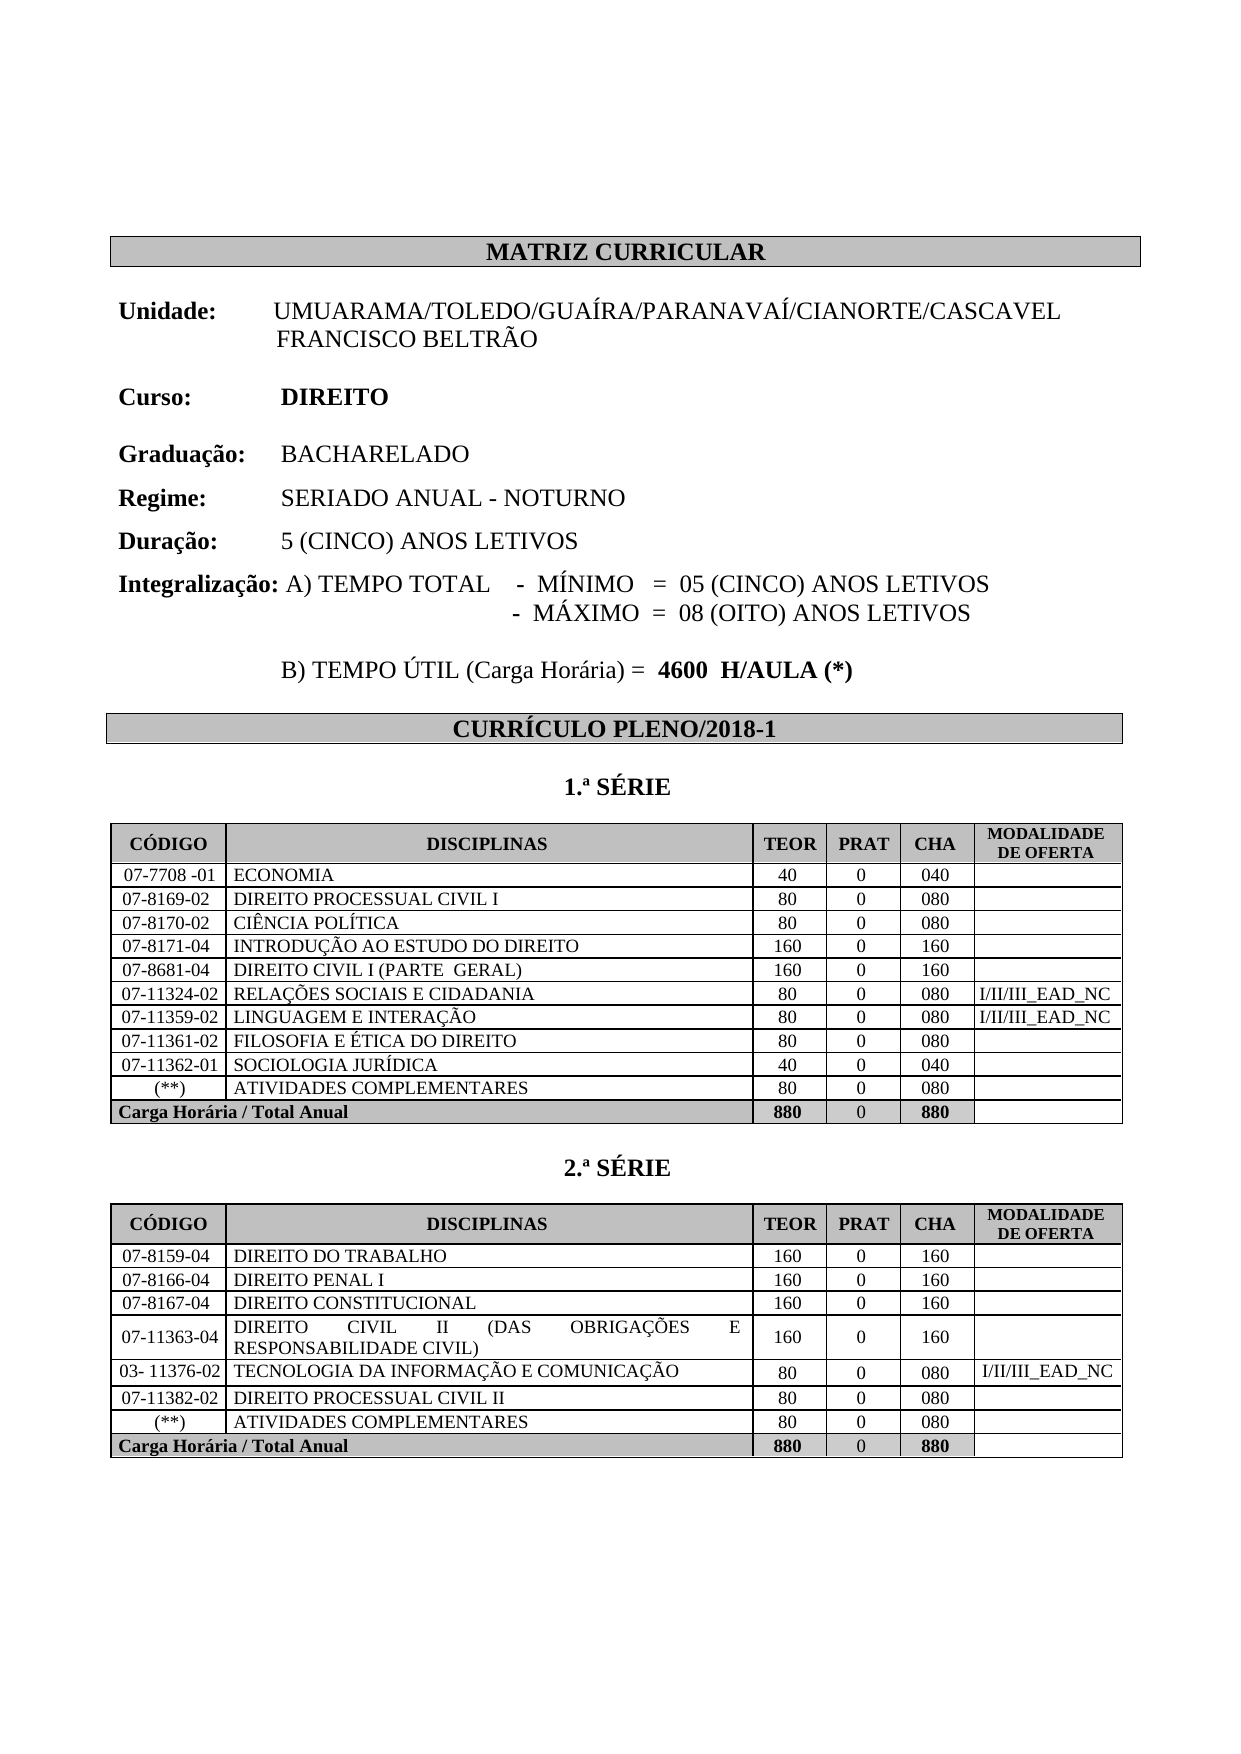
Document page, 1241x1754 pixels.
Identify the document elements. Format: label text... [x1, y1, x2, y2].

table_cell 160 [754, 1245, 826, 1267]
table_cell Carga Horária / Total Anual [112, 1434, 752, 1456]
table_cell LINGUAGEM E INTERAÇÃO [227, 1006, 752, 1028]
table_cell 160 [901, 1316, 974, 1359]
text B) TEMPO ÚTIL (Carga Horária) = 4600 H/AULA (*) [118, 655, 1117, 684]
table_cell 0 [827, 1268, 900, 1290]
table_cell 160 [754, 1268, 826, 1290]
table_cell [975, 1243, 1122, 1267]
table_cell SOCIOLOGIA JURÍDICA [227, 1053, 752, 1075]
table_cell [975, 1433, 1122, 1456]
table_header CURRÍCULO PLENO/2018-1 [107, 714, 1122, 742]
table_cell 0 [827, 1101, 900, 1123]
table_cell [975, 1028, 1122, 1052]
table_cell 0 [827, 1387, 900, 1409]
text 1.ª SÉRIE [118, 772, 1117, 801]
table_cell 080 [901, 1077, 974, 1099]
table_cell 07-11362-01 [112, 1053, 225, 1075]
table_cell ECONOMIA [227, 864, 752, 886]
table_header MATRIZ CURRICULAR [111, 237, 1140, 266]
table_cell ATIVIDADES COMPLEMENTARES [227, 1077, 752, 1099]
table_cell I/II/III_EAD_NC [975, 981, 1122, 1004]
table_cell 07-8169-02 [112, 888, 225, 910]
text FRANCISCO BELTRÃO [103, 324, 1152, 353]
table_cell 160 [754, 1292, 826, 1314]
table_cell 80 [754, 982, 826, 1004]
table_cell CIÊNCIA POLÍTICA [227, 911, 752, 933]
table_cell DIREITO CIVIL I (PARTE GERAL) [227, 959, 752, 981]
table_cell 07-11359-02 [112, 1006, 225, 1028]
table_cell 07-7708 -01 [112, 864, 225, 886]
table_cell 080 [901, 1030, 974, 1052]
table_header MODALIDADE DE OFERTA [975, 824, 1122, 862]
table_cell (**) [112, 1411, 225, 1433]
table_header TEOR [754, 1205, 826, 1243]
table_cell I/II/III_EAD_NC [975, 1004, 1122, 1028]
table_cell 080 [901, 1411, 974, 1433]
table_cell 07-8681-04 [112, 959, 225, 981]
table_cell 0 [827, 911, 900, 933]
table_cell [975, 1099, 1122, 1123]
subtitle Integralização: A) TEMPO TOTAL - MÍNIMO = 05 (CINCO) ANOS LETIVOS [118, 569, 1117, 598]
table_cell [975, 957, 1122, 981]
table_cell DIREITO CIVIL II (DAS OBRIGAÇÕES E RESPONSABILIDADE CIVIL) [227, 1316, 752, 1359]
table_cell 80 [754, 1006, 826, 1028]
table_header PRAT [827, 1205, 900, 1243]
table_cell 07-8167-04 [112, 1292, 225, 1314]
subtitle Regime: SERIADO ANUAL - NOTURNO [118, 483, 1117, 511]
table_header PRAT [827, 824, 900, 862]
table_cell 0 [827, 982, 900, 1004]
table_cell 80 [754, 1411, 826, 1433]
table_header TEOR [754, 824, 826, 862]
table_cell 160 [901, 1292, 974, 1314]
table_cell 07-11361-02 [112, 1030, 225, 1052]
table_cell 07-11363-04 [112, 1316, 225, 1359]
table_cell 03- 11376-02 [112, 1360, 225, 1385]
table_cell 40 [754, 1053, 826, 1075]
table_header CÓDIGO [112, 824, 225, 862]
table_cell 080 [901, 911, 974, 933]
table_cell (**) [112, 1077, 225, 1099]
table_cell 0 [827, 1053, 900, 1075]
table_cell 0 [827, 935, 900, 957]
table_cell 160 [754, 935, 826, 957]
table_header MODALIDADE DE OFERTA [975, 1205, 1122, 1243]
table_cell 07-11324-02 [112, 982, 225, 1004]
table_cell 80 [754, 1387, 826, 1409]
text 2.ª SÉRIE [118, 1153, 1117, 1182]
subtitle Curso: DIREITO [118, 382, 1117, 411]
subtitle Duração: 5 (CINCO) ANOS LETIVOS [118, 526, 1117, 554]
table_header DISCIPLINAS [227, 1205, 752, 1243]
table_cell 080 [901, 982, 974, 1004]
table_cell 07-8171-04 [112, 935, 225, 957]
table_cell [975, 910, 1122, 933]
table_cell Carga Horária / Total Anual [112, 1101, 752, 1123]
table_cell 07-8170-02 [112, 911, 225, 933]
table_cell ATIVIDADES COMPLEMENTARES [227, 1411, 752, 1433]
table_cell I/II/III_EAD_NC [975, 1359, 1122, 1385]
table_cell DIREITO DO TRABALHO [227, 1245, 752, 1267]
subtitle Unidade: UMUARAMA/TOLEDO/GUAÍRA/PARANAVAÍ/CIANORTE/CASCAVEL [118, 296, 1181, 324]
table_cell 80 [754, 1360, 826, 1385]
table_cell DIREITO PENAL I [227, 1268, 752, 1290]
table_cell 0 [827, 1360, 900, 1385]
table_cell 07-11382-02 [112, 1387, 225, 1409]
table_cell 160 [901, 935, 974, 957]
table_cell 0 [827, 1411, 900, 1433]
table_cell RELAÇÕES SOCIAIS E CIDADANIA [227, 982, 752, 1004]
table_cell 0 [827, 959, 900, 981]
table_cell [975, 1075, 1122, 1099]
table_cell 0 [827, 888, 900, 910]
table_cell 80 [754, 888, 826, 910]
table_cell 160 [901, 959, 974, 981]
table_cell DIREITO PROCESSUAL CIVIL II [227, 1387, 752, 1409]
table_cell 80 [754, 1030, 826, 1052]
table_cell 040 [901, 1053, 974, 1075]
table_cell 880 [754, 1101, 826, 1123]
table_cell 0 [827, 1245, 900, 1267]
table_cell 0 [827, 864, 900, 886]
text Graduação: BACHARELADO [118, 439, 1122, 468]
table_cell [975, 934, 1122, 957]
table_cell 07-8159-04 [112, 1245, 225, 1267]
table_cell 040 [901, 864, 974, 886]
table_cell 40 [754, 864, 826, 886]
table_cell TECNOLOGIA DA INFORMAÇÃO E COMUNICAÇÃO [227, 1360, 752, 1385]
table_cell 0 [827, 1434, 900, 1456]
table_cell 0 [827, 1077, 900, 1099]
table_cell [975, 1314, 1122, 1359]
table_cell 160 [901, 1268, 974, 1290]
table_cell [975, 1385, 1122, 1409]
table_cell FILOSOFIA E ÉTICA DO DIREITO [227, 1030, 752, 1052]
table_header CÓDIGO [112, 1205, 225, 1243]
table_cell [975, 1290, 1122, 1314]
table_header CHA [901, 1205, 974, 1243]
table_cell 07-8166-04 [112, 1268, 225, 1290]
table_cell 80 [754, 911, 826, 933]
table_cell 0 [827, 1030, 900, 1052]
table_cell DIREITO CONSTITUCIONAL [227, 1292, 752, 1314]
table_cell 880 [754, 1434, 826, 1456]
table_cell [975, 886, 1122, 910]
table_cell 080 [901, 888, 974, 910]
table_cell 080 [901, 1387, 974, 1409]
table_cell 880 [901, 1101, 974, 1123]
table_cell [975, 1052, 1122, 1075]
table_cell 160 [754, 959, 826, 981]
table_cell 0 [827, 1292, 900, 1314]
table_cell 0 [827, 1316, 900, 1359]
table_cell 80 [754, 1077, 826, 1099]
table_cell [975, 1409, 1122, 1433]
table_cell DIREITO PROCESSUAL CIVIL I [227, 888, 752, 910]
table_cell 080 [901, 1360, 974, 1385]
table_cell 160 [901, 1245, 974, 1267]
table_cell 0 [827, 1006, 900, 1028]
table_header CHA [901, 824, 974, 862]
table_cell 080 [901, 1006, 974, 1028]
subtitle - MÁXIMO = 08 (OITO) ANOS LETIVOS [118, 598, 1117, 626]
table_cell INTRODUÇÃO AO ESTUDO DO DIREITO [227, 935, 752, 957]
table_cell [975, 1267, 1122, 1290]
table_header DISCIPLINAS [227, 824, 752, 862]
table_cell [975, 863, 1122, 886]
table_cell 160 [754, 1316, 826, 1359]
table_cell 880 [901, 1434, 974, 1456]
